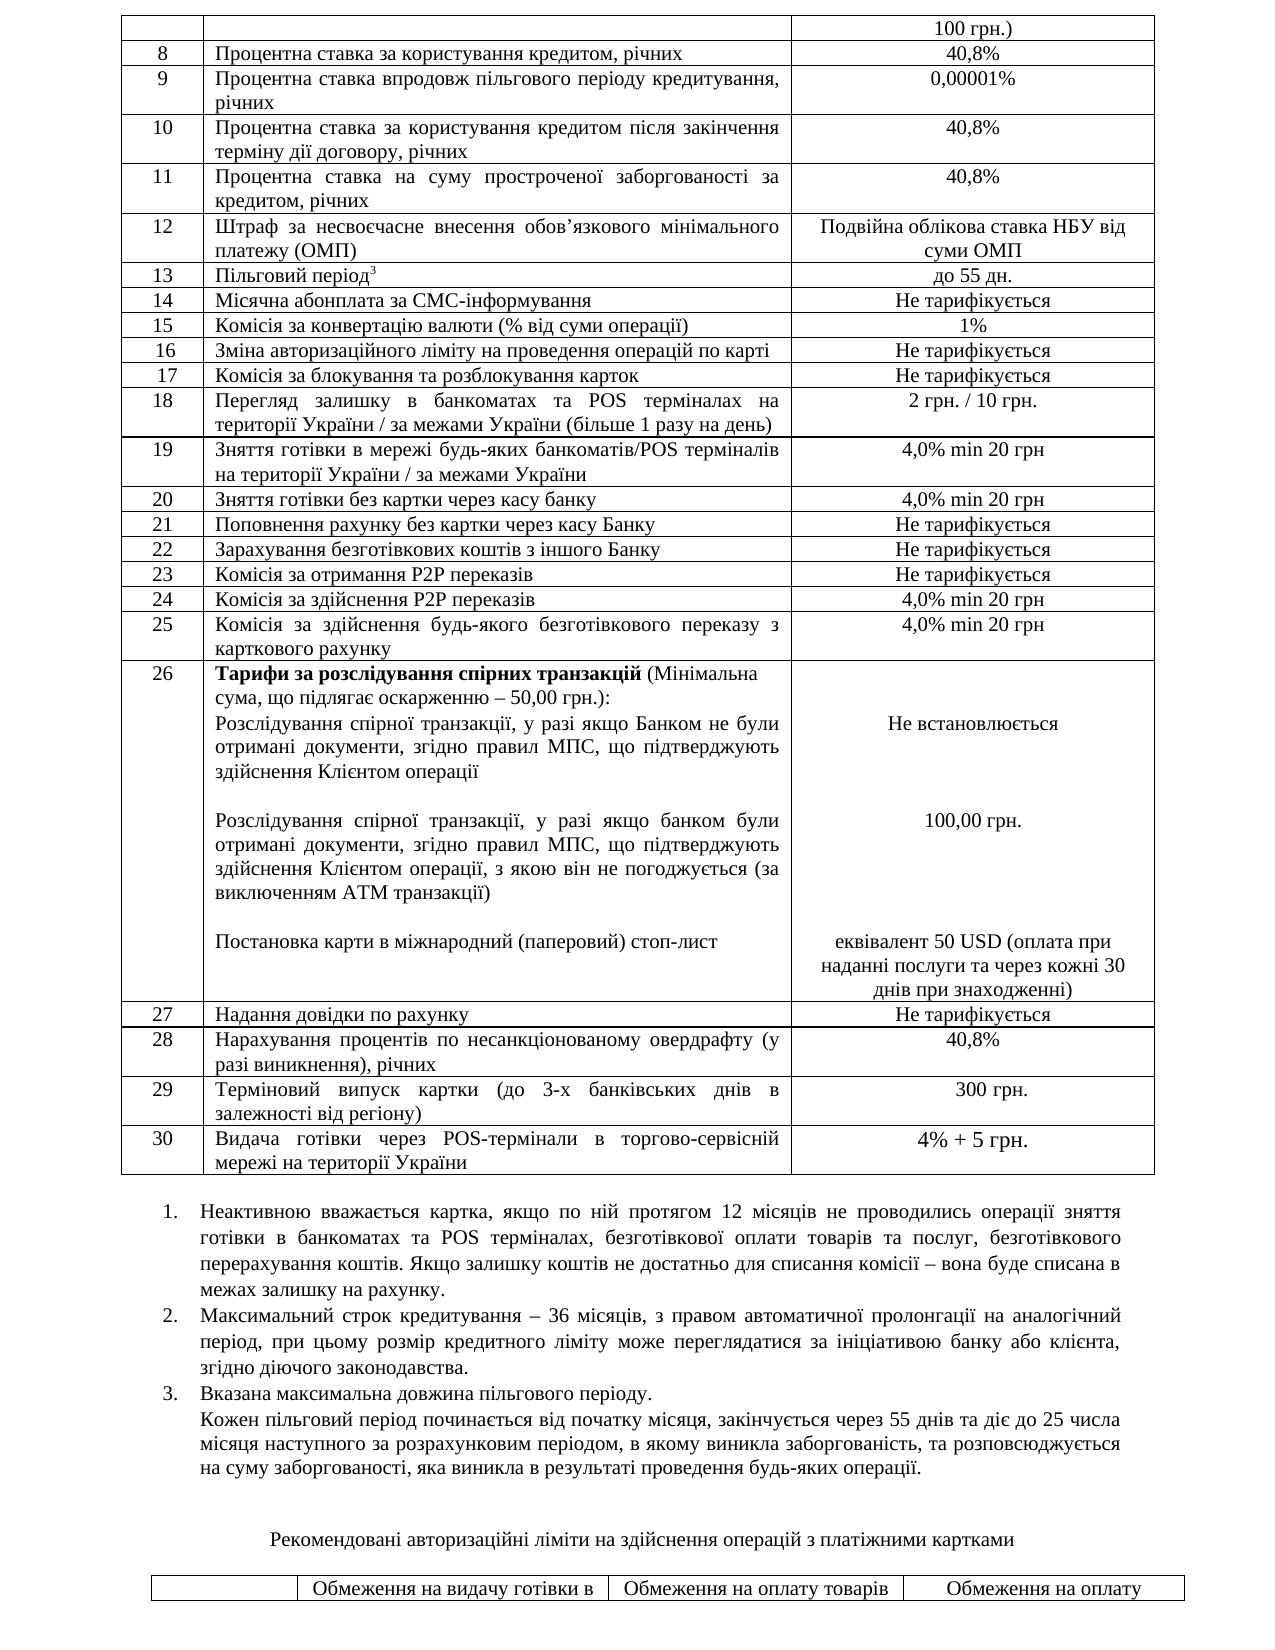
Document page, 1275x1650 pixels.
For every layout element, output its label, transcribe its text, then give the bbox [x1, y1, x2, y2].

table_cell Комісія за конвертацію валюти (% від суми операції) [204, 313, 791, 337]
table_cell 20 [122, 487, 203, 511]
table_cell грн. [792, 1077, 1154, 1125]
table_cell Зняття готівки без картки через касу банку [204, 487, 791, 511]
table_cell до 55 дн. [792, 263, 1154, 287]
table_cell 26 [122, 661, 203, 1001]
table_cell Пільговий період3 [204, 263, 791, 287]
table_cell 27 [122, 1002, 203, 1026]
table_cell еквівалент 50 USD (оплата при наданні послуги та через кожні 30 днів при знаходженні) [792, 928, 1154, 1001]
table_cell 14 [122, 288, 203, 312]
table_cell Не тарифікується [792, 1002, 1154, 1026]
table_cell Не тарифікується [792, 512, 1154, 536]
table_cell Нарахування процентів по несанкціонованому овердрафту (у разі виникнення), річних [204, 1028, 791, 1076]
table_header Тип картки [152, 1576, 297, 1600]
table_cell Терміновий випуск картки (до 3-х банківських днів в залежності від регіону) [204, 1077, 791, 1125]
table_cell 4,0% min 20 грн [792, 438, 1154, 486]
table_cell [792, 16, 1154, 40]
table_cell [792, 661, 1154, 709]
table_cell 40,8% [792, 115, 1154, 163]
table_cell 4% + 5 грн. [792, 1126, 1154, 1174]
table_cell Процентна ставка за користування кредитом після закінчення терміну дії договору, річних [204, 115, 791, 163]
table_cell 30 [122, 1126, 203, 1174]
table_cell Надання довідки по рахунку [204, 1002, 791, 1026]
list Неактивною вважається картка, якщо по ній протягом 12 місяців не проводились операції зняття готівки в банкоматах та POS терміналах, безготівкової оплати товарів та послуг, безготівкового перерахування коштів. Якщо залишку коштів не достатньо для списання комісії – вона буде списана в межах залишку на рахунку. [162, 1199, 1122, 1301]
table_cell Зняття готівки в мережі будь-яких банкоматів/POS терміналів на території України / за межами України [204, 438, 791, 486]
table_cell Не встановлюється [792, 709, 1154, 807]
table_cell 16 [122, 338, 203, 362]
table_cell Подвійна облікова ставка НБУ від суми ОМП [792, 214, 1154, 262]
table_cell 21 [122, 512, 203, 536]
text Рекомендовані авторизаційні ліміти на здійснення операцій з платіжними картками [118, 1527, 1122, 1551]
table_cell Не тарифікується [792, 288, 1154, 312]
table_cell 4,0% min 20 грн [792, 587, 1154, 611]
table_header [609, 1576, 903, 1600]
table_cell 10 [122, 115, 203, 163]
table_cell 4,0% min 20 грн [792, 612, 1154, 660]
table_cell Процентна ставка на суму простроченої заборгованості за кредитом, річних [204, 164, 791, 212]
table_cell 8 [122, 41, 203, 65]
text Кожен пільговий період починається від початку місяця, закінчується через 55 днів та діє до 25 числа місяця наступного за розрахунковим періодом, в якому виникла заборгованість, та розповсюджується на суму заборгованості, яка виникла в результаті проведення будь-яких операції. [200, 1406, 1122, 1479]
table_cell 7 [122, 16, 203, 40]
table_cell Комісія за отримання P2P переказів [204, 562, 791, 586]
table_cell Місячна абонплата за СМС-інформування [204, 288, 791, 312]
table_cell 4,0% min 20 грн [792, 487, 1154, 511]
table_cell 24 [122, 587, 203, 611]
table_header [298, 1576, 608, 1600]
table_cell 0,00001% [792, 66, 1154, 114]
table_cell 12 [122, 214, 203, 262]
table_cell Поповнення рахунку без картки через касу Банку [204, 512, 791, 536]
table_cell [204, 16, 791, 40]
table_cell 15 [122, 313, 203, 337]
table_cell Не тарифікується [792, 537, 1154, 561]
table_cell 23 [122, 562, 203, 586]
table_cell 19 [122, 438, 203, 486]
table_cell 40,8% [792, 164, 1154, 212]
list Максимальний строк кредитування – 36 місяців, з правом автоматичної пролонгації на аналогічний період, при цьому розмір кредитного ліміту може переглядатися за ініціативою банку або клієнта, згідно діючого законодавства. [162, 1303, 1122, 1379]
table_cell Постановка карти в міжнародний (паперовий) стоп-лист [204, 928, 791, 1001]
table_cell 18 [122, 388, 203, 436]
table_cell 40,8% [792, 41, 1154, 65]
table_cell 1% [792, 313, 1154, 337]
table_cell Розслідування спірної транзакції, у разі якщо банком були отримані документи, згідно правил МПС, що підтверджують здійснення Клієнтом операції, з якою він не погоджується (за виключенням АТМ транзакції) [204, 807, 791, 928]
table_cell 13 [122, 263, 203, 287]
table_cell 100,00 грн. [792, 807, 1154, 928]
table_cell Комісія за здійснення будь-якого безготівкового переказу з карткового рахунку [204, 612, 791, 660]
table_cell 2 грн. / 10 грн. [792, 388, 1154, 436]
table_cell 25 [122, 612, 203, 660]
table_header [904, 1576, 1184, 1600]
table_cell Не тарифікується [792, 562, 1154, 586]
table_cell 22 [122, 537, 203, 561]
table_cell 9 [122, 66, 203, 114]
table_cell Не тарифікується [792, 363, 1154, 387]
table_cell Процентна ставка за користування кредитом, річних [204, 41, 791, 65]
list Вказана максимальна довжина пільгового періоду. [162, 1381, 1122, 1404]
table_cell Розслідування спірної транзакції, у разі якщо Банком не були отримані документи, згідно правил МПС, що підтверджують здійснення Клієнтом операції [204, 709, 791, 807]
table_cell Зарахування безготівкових коштів з іншого Банку [204, 537, 791, 561]
table_cell 29 [122, 1077, 203, 1125]
table_cell 11 [122, 164, 203, 212]
table_cell Комісія за здійснення P2P переказів [204, 587, 791, 611]
table_cell Зміна авторизаційного ліміту на проведення операцій по карті [204, 338, 791, 362]
table_cell 40,8% [792, 1028, 1154, 1076]
table_cell Процентна ставка впродовж пільгового періоду кредитування, річних [204, 66, 791, 114]
table_cell Штраф за несвоєчасне внесення обов’язкового мінімального платежу (ОМП) [204, 214, 791, 262]
table_cell 17 [122, 363, 203, 387]
table_cell Тарифи за розслідування спірних транзакцій (Мінімальна сума, що підлягає оскарженню – 50,00 грн.): [204, 661, 791, 709]
table_cell Не тарифікується [792, 338, 1154, 362]
table_cell Видача готівки через POS-термінали в торгово-сервісній мережі на території України [204, 1126, 791, 1174]
table_cell 28 [122, 1028, 203, 1076]
table_cell Перегляд залишку в банкоматах та POS терміналах на території України / за межами України (більше 1 разу на день) [204, 388, 791, 436]
table_cell Комісія за блокування та розблокування карток [204, 363, 791, 387]
